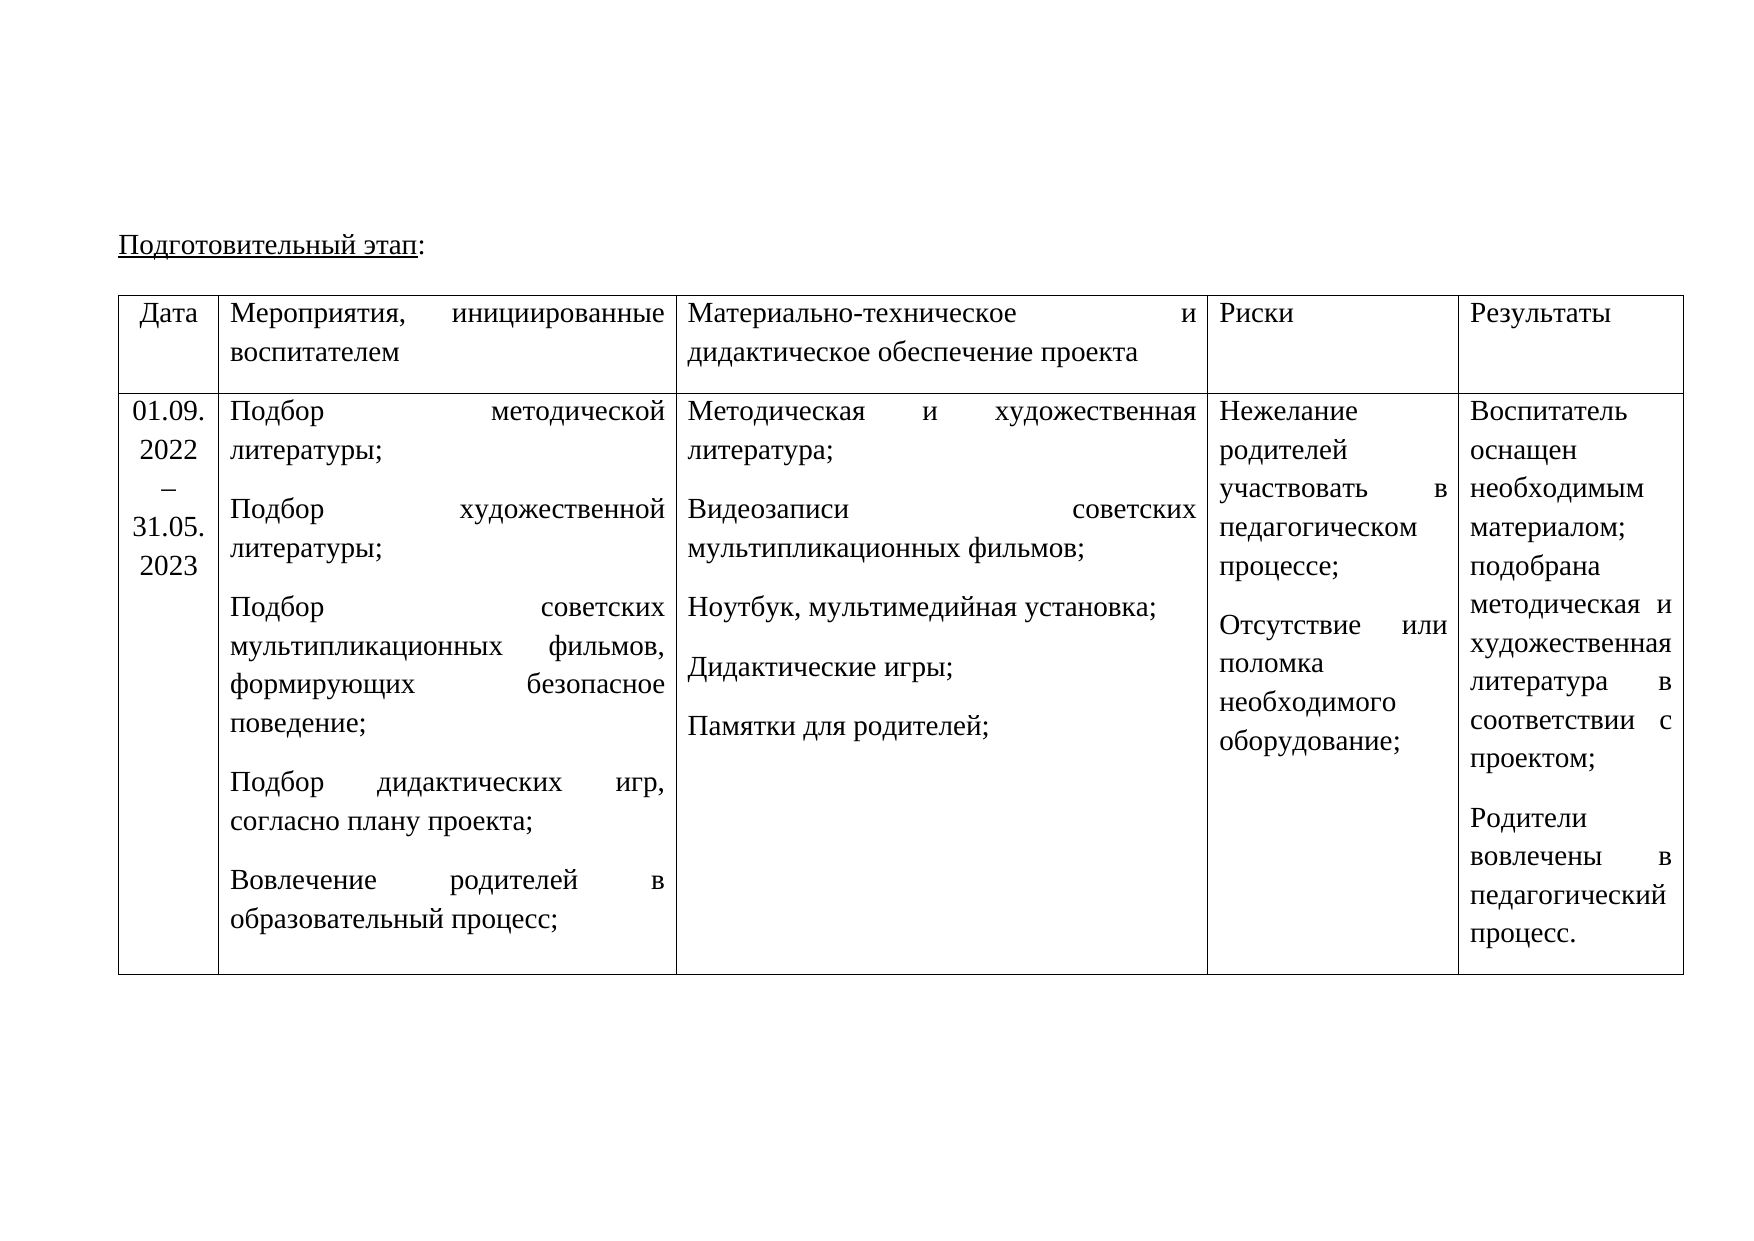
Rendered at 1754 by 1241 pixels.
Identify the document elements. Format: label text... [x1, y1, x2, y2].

table_cell 01.09.2022 – 31.05.2023 [119, 394, 218, 973]
table_header Результаты [1459, 296, 1683, 392]
table_header Риски [1208, 296, 1458, 392]
table_header Материально-техническое и дидактическое обеспечение проекта [677, 296, 1207, 392]
table_header Дата [119, 296, 218, 392]
table_cell Нежелание родителей участвовать в педагогическом процессе; Отсутствие или поломка необходимого оборудование; [1208, 394, 1458, 973]
table_cell Воспитатель оснащен необходимым материалом; подобрана методическая и художественная литература в соответствии с проектом; Родители вовлечены в педагогический процесс. [1459, 394, 1683, 973]
table_header Мероприятия, инициированные воспитателем [219, 296, 676, 392]
table_cell Подбор методической литературы; Подбор художественной литературы; Подбор советских мультипликационных фильмов, формирующих безопасное поведение; Подбор дидактических игр, согласно плану проекта; Вовлечение родителей в образовательный процесс; [219, 394, 676, 973]
table_cell Методическая и художественная литература; Видеозаписи советских мультипликационных фильмов; Ноутбук, мультимедийная установка; Дидактические игры; Памятки для родителей; [677, 394, 1207, 973]
text Подготовительный этап: [118, 227, 1636, 261]
